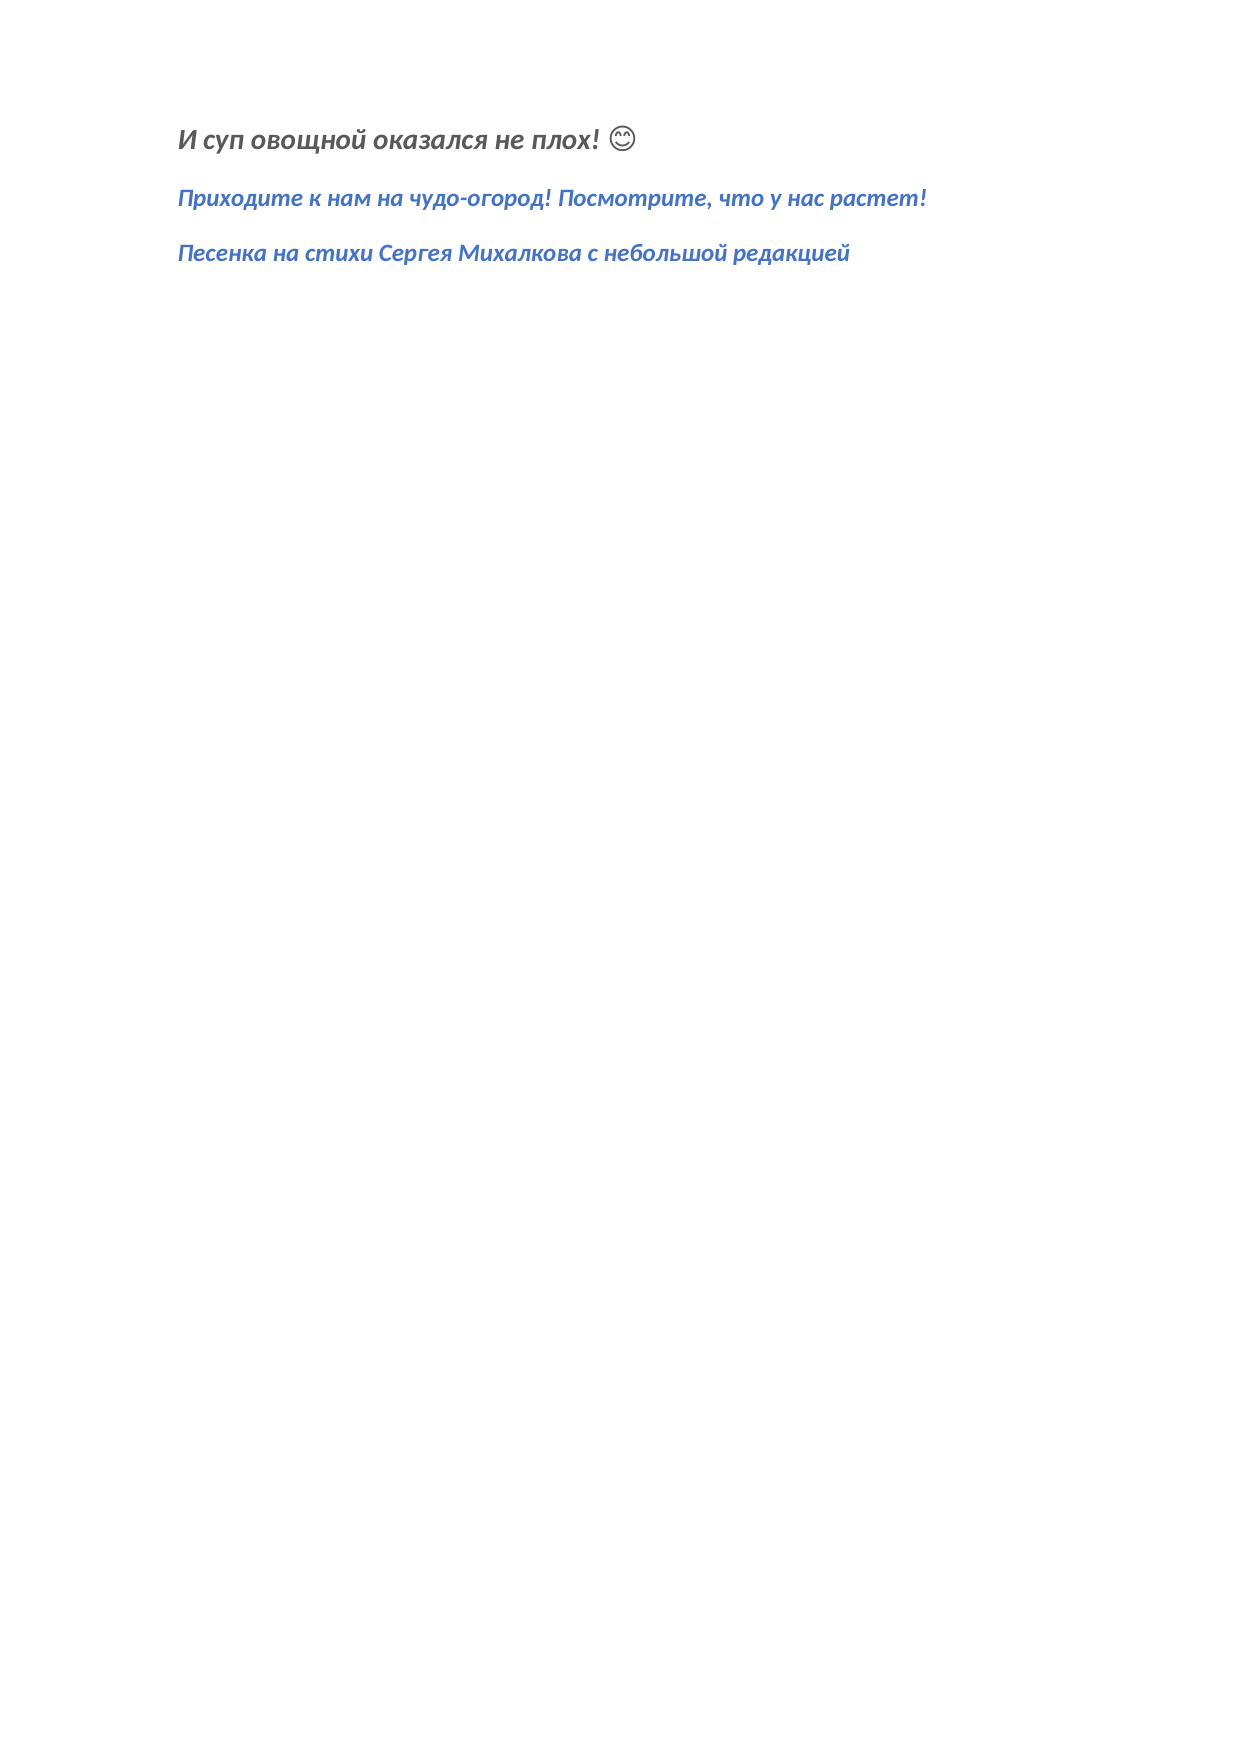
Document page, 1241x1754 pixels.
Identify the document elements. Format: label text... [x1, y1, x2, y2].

text Песенка на стихи Сергея Михалкова с небольшой редакцией [177, 237, 1152, 267]
text И суп овощной оказался не плох! [177, 118, 1152, 158]
text Приходите к нам на чудо-огород! Посмотрите, что у нас растет! [177, 183, 1152, 213]
